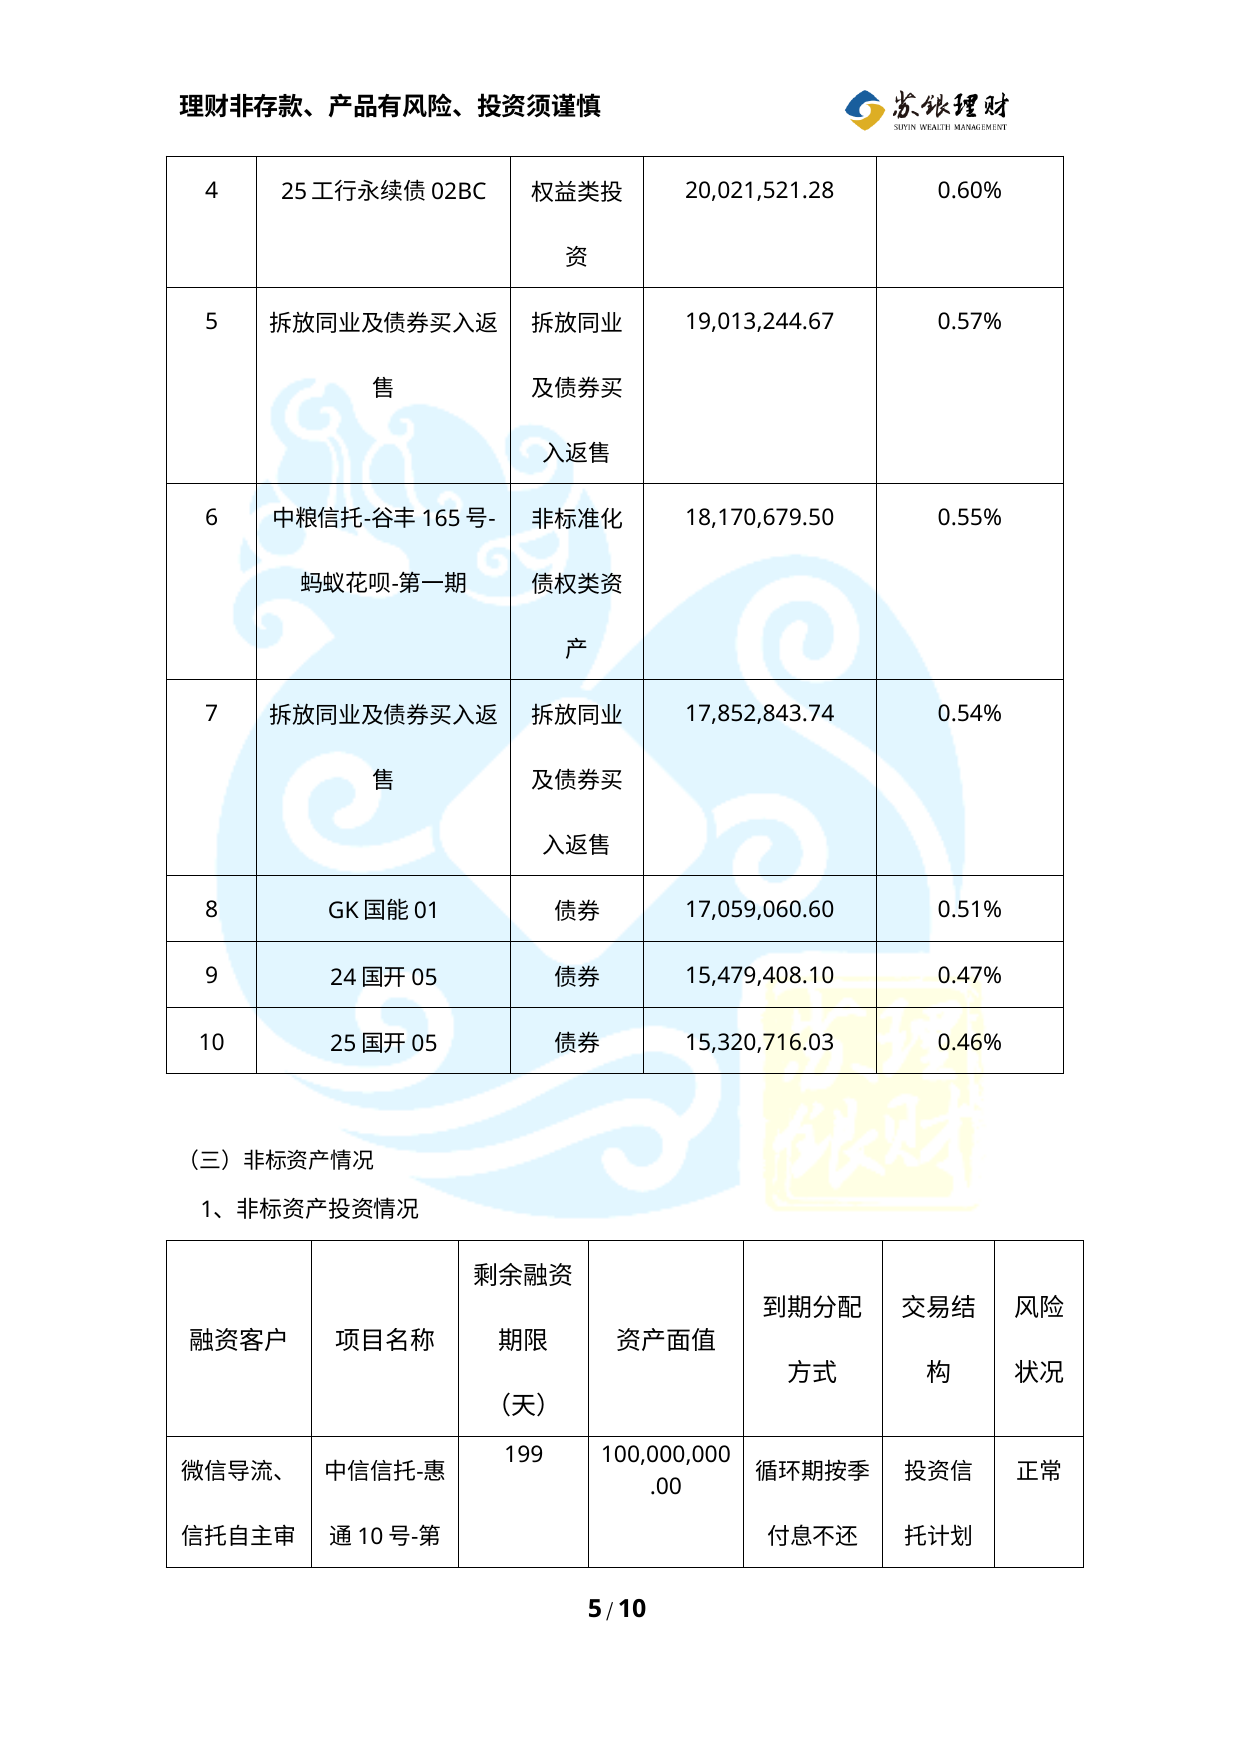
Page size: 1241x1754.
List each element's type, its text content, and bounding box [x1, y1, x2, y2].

table_cell 24国开05 [257, 942, 510, 1007]
table_header 项目名称 [312, 1241, 458, 1436]
table_cell 25工行永续债02BC [257, 157, 510, 287]
table_header 资产面值 [589, 1241, 743, 1436]
table_cell 19,013,244.67 [644, 288, 876, 483]
table_cell GK国能01 [257, 876, 510, 941]
table_cell 0.60% [877, 157, 1063, 287]
table_cell 25国开05 [257, 1008, 510, 1073]
table_cell 拆放同业及债券买入返售 [511, 680, 643, 875]
table_cell 0.46% [877, 1008, 1063, 1073]
table_cell 0.51% [877, 876, 1063, 941]
subtitle 非标资产情况 [177, 1142, 1053, 1175]
table_cell 正常 [995, 1437, 1083, 1567]
table_cell 循环期按季付息不还本，摊还期按月过手摊还本息; [744, 1437, 882, 1567]
table_header 交易结构 [883, 1241, 994, 1436]
table_cell 0.47% [877, 942, 1063, 1007]
table_cell 9 [167, 942, 256, 1007]
table_cell 拆放同业及债券买入返售 [257, 288, 510, 483]
table_cell 15,479,408.10 [644, 942, 876, 1007]
table_cell 6 [167, 484, 256, 679]
table_cell 微信导流、信托自主审核通过的借款人 [167, 1437, 311, 1567]
table_cell 权益类投资 [511, 157, 643, 287]
table_cell 拆放同业及债券买入返售 [511, 288, 643, 483]
table_cell 100,000,000.00 [589, 1437, 743, 1567]
table_cell 中信信托-惠通10号-第三期（分付） [312, 1437, 458, 1567]
table_cell 17,852,843.74 [644, 680, 876, 875]
table_header 融资客户 [167, 1241, 311, 1436]
table_cell 拆放同业及债券买入返售 [257, 680, 510, 875]
table_cell 20,021,521.28 [644, 157, 876, 287]
text 1、非标资产投资情况 [177, 1175, 1053, 1240]
table_header 剩余融资期限（天） [459, 1241, 588, 1436]
table_cell 中粮信托-谷丰165号-蚂蚁花呗-第一期 [257, 484, 510, 679]
table_cell 15,320,716.03 [644, 1008, 876, 1073]
table_cell 8 [167, 876, 256, 941]
table_cell 债券 [511, 876, 643, 941]
table_cell 非标准化债权类资产 [511, 484, 643, 679]
table_cell 0.54% [877, 680, 1063, 875]
table_cell 投资信托计划产品 [883, 1437, 994, 1567]
picture [820, 72, 1039, 143]
table_cell 5 [167, 288, 256, 483]
table_header 风险状况 [995, 1241, 1083, 1436]
table_cell 0.57% [877, 288, 1063, 483]
table_header 到期分配方式 [744, 1241, 882, 1436]
table_cell 债券 [511, 942, 643, 1007]
table_cell 199 [459, 1437, 588, 1567]
table_cell 0.55% [877, 484, 1063, 679]
table_cell 17,059,060.60 [644, 876, 876, 941]
table_cell 债券 [511, 1008, 643, 1073]
table_cell 18,170,679.50 [644, 484, 876, 679]
table_cell 7 [167, 680, 256, 875]
table_cell 10 [167, 1008, 256, 1073]
table_cell 4 [167, 157, 256, 287]
